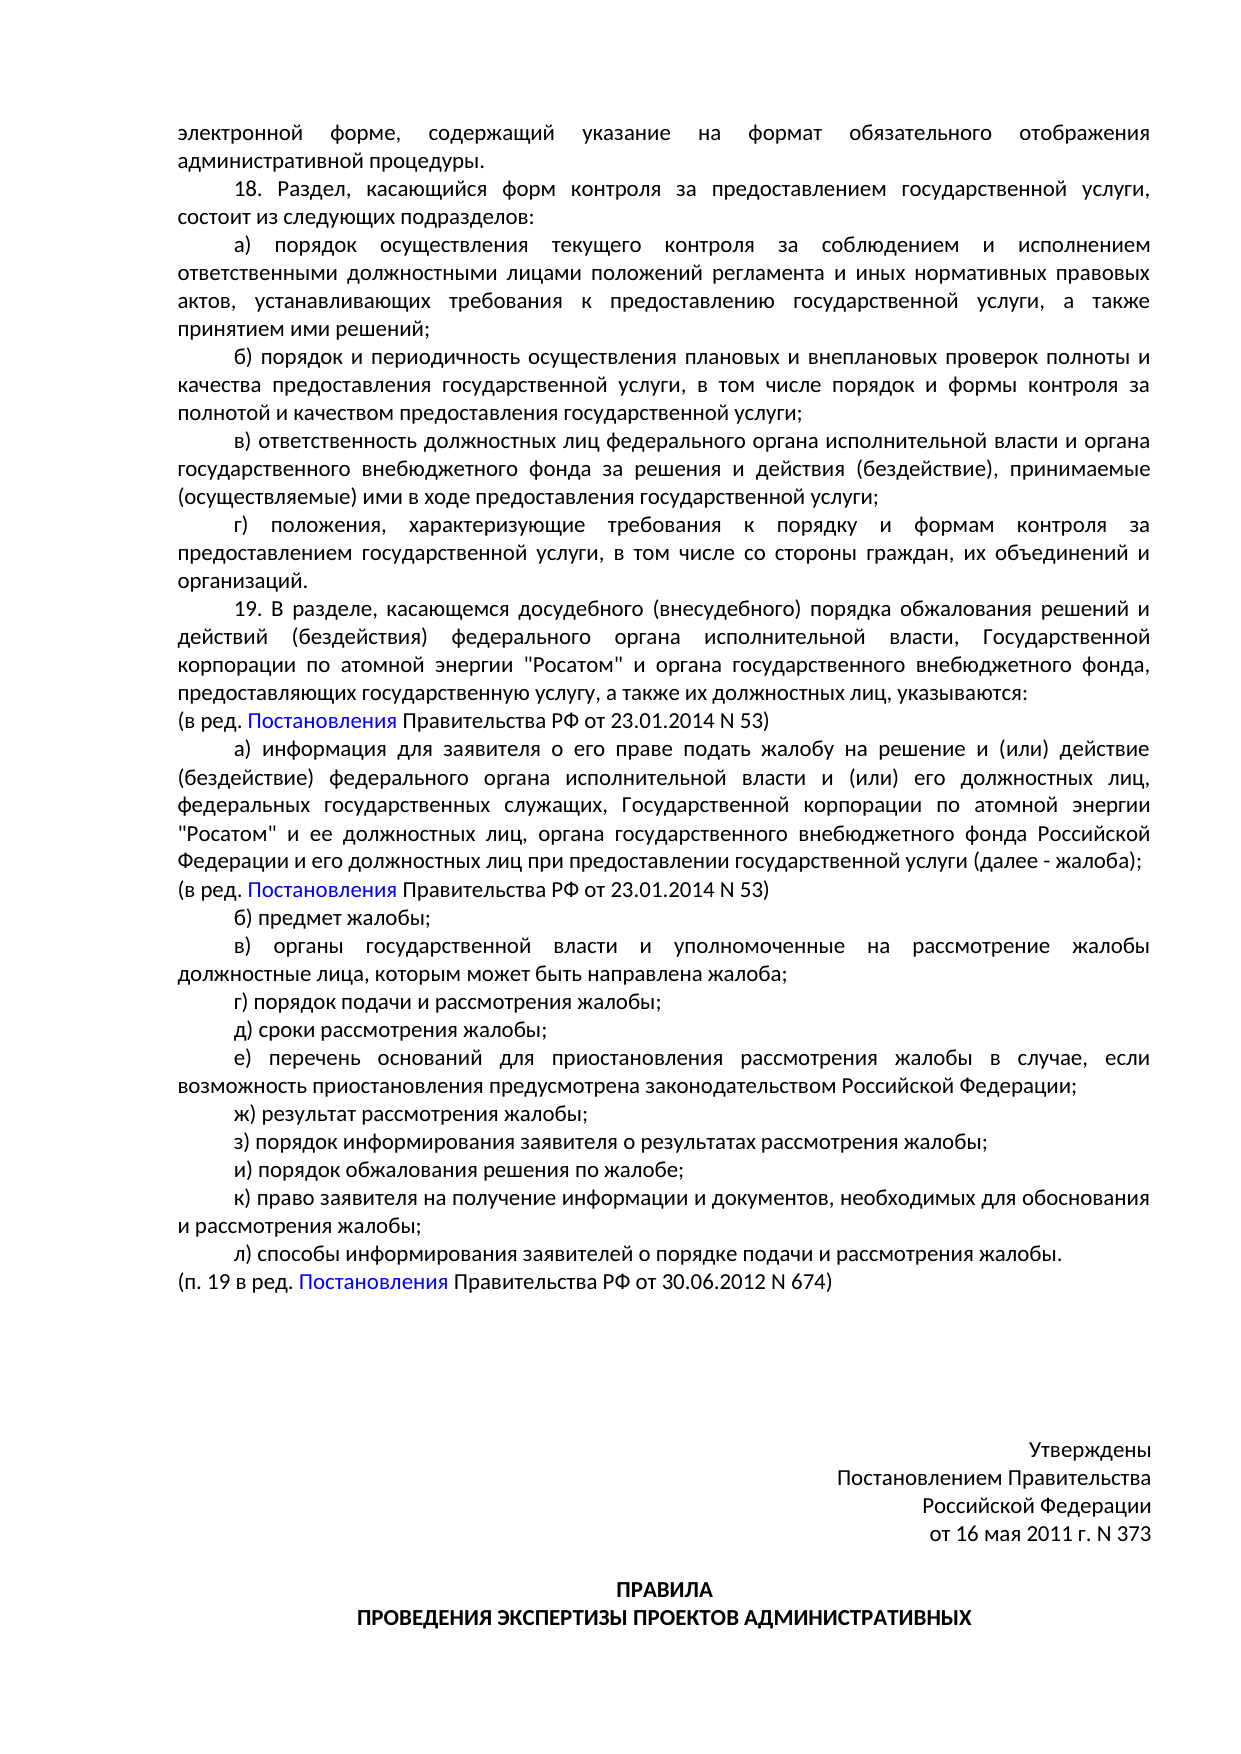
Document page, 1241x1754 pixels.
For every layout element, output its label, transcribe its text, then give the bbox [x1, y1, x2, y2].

text (п. 19 в ред. Постановления Правительства РФ от 30.06.2012 N 674) [177, 1267, 1152, 1295]
text ж) результат рассмотрения жалобы; [177, 1099, 1152, 1127]
text б) предмет жалобы; [177, 903, 1152, 931]
text г) порядок подачи и рассмотрения жалобы; [177, 987, 1152, 1015]
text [177, 118, 1152, 174]
text 18. Раздел, касающийся форм контроля за предоставлением государственной услуги, состоит из следующих подразделов: [177, 174, 1152, 230]
text д) сроки рассмотрения жалобы; [177, 1015, 1152, 1043]
text в) ответственность должностных лиц федерального органа исполнительной власти и органа государственного внебюджетного фонда за решения и действия (бездействие), принимаемые (осуществляемые) ими в ходе предоставления государственной услуги; [177, 426, 1152, 510]
text б) порядок и периодичность осуществления плановых и внеплановых проверок полноты и качества предоставления государственной услуги, в том числе порядок и формы контроля за полнотой и качеством предоставления государственной услуги; [177, 342, 1152, 426]
text з) порядок информирования заявителя о результатах рассмотрения жалобы; [177, 1127, 1152, 1155]
text в) органы государственной власти и уполномоченные на рассмотрение жалобы должностные лица, которым может быть направлена жалоба; [177, 931, 1152, 987]
text е) перечень оснований для приостановления рассмотрения жалобы в случае, если возможность приостановления предусмотрена законодательством Российской Федерации; [177, 1043, 1152, 1099]
text от 16 мая 2011 г. N 373 [177, 1519, 1152, 1547]
text а) порядок осуществления текущего контроля за соблюдением и исполнением ответственными должностными лицами положений регламента и иных нормативных правовых актов, устанавливающих требования к предоставлению государственной услуги, а также принятием ими решений; [177, 230, 1152, 342]
text Российской Федерации [177, 1491, 1152, 1519]
text и) порядок обжалования решения по жалобе; [177, 1155, 1152, 1183]
text Постановлением Правительства [177, 1463, 1152, 1491]
text Утверждены [177, 1435, 1152, 1463]
text г) положения, характеризующие требования к порядку и формам контроля за предоставлением государственной услуги, в том числе со стороны граждан, их объединений и организаций. [177, 510, 1152, 594]
text л) способы информирования заявителей о порядке подачи и рассмотрения жалобы. [177, 1239, 1152, 1267]
text (в ред. Постановления Правительства РФ от 23.01.2014 N 53) [177, 707, 1152, 734]
text (в ред. Постановления Правительства РФ от 23.01.2014 N 53) [177, 875, 1152, 903]
text 19. В разделе, касающемся досудебного (внесудебного) порядка обжалования решений и действий (бездействия) федерального органа исполнительной власти, Государственной корпорации по атомной энергии "Росатом" и органа государственного внебюджетного фонда, предоставляющих государственную услугу, а также их должностных лиц, указываются: [177, 594, 1152, 707]
text к) право заявителя на получение информации и документов, необходимых для обоснования и рассмотрения жалобы; [177, 1183, 1152, 1239]
text ПРАВИЛА [177, 1575, 1152, 1603]
text а) информация для заявителя о его праве подать жалобу на решение и (или) действие (бездействие) федерального органа исполнительной власти и (или) его должностных лиц, федеральных государственных служащих, Государственной корпорации по атомной энергии "Росатом" и ее должностных лиц, органа государственного внебюджетного фонда Российской Федерации и его должностных лиц при предоставлении государственной услуги (далее - жалоба); [177, 734, 1152, 875]
text ПРОВЕДЕНИЯ ЭКСПЕРТИЗЫ ПРОЕКТОВ АДМИНИСТРАТИВНЫХ [177, 1603, 1152, 1631]
